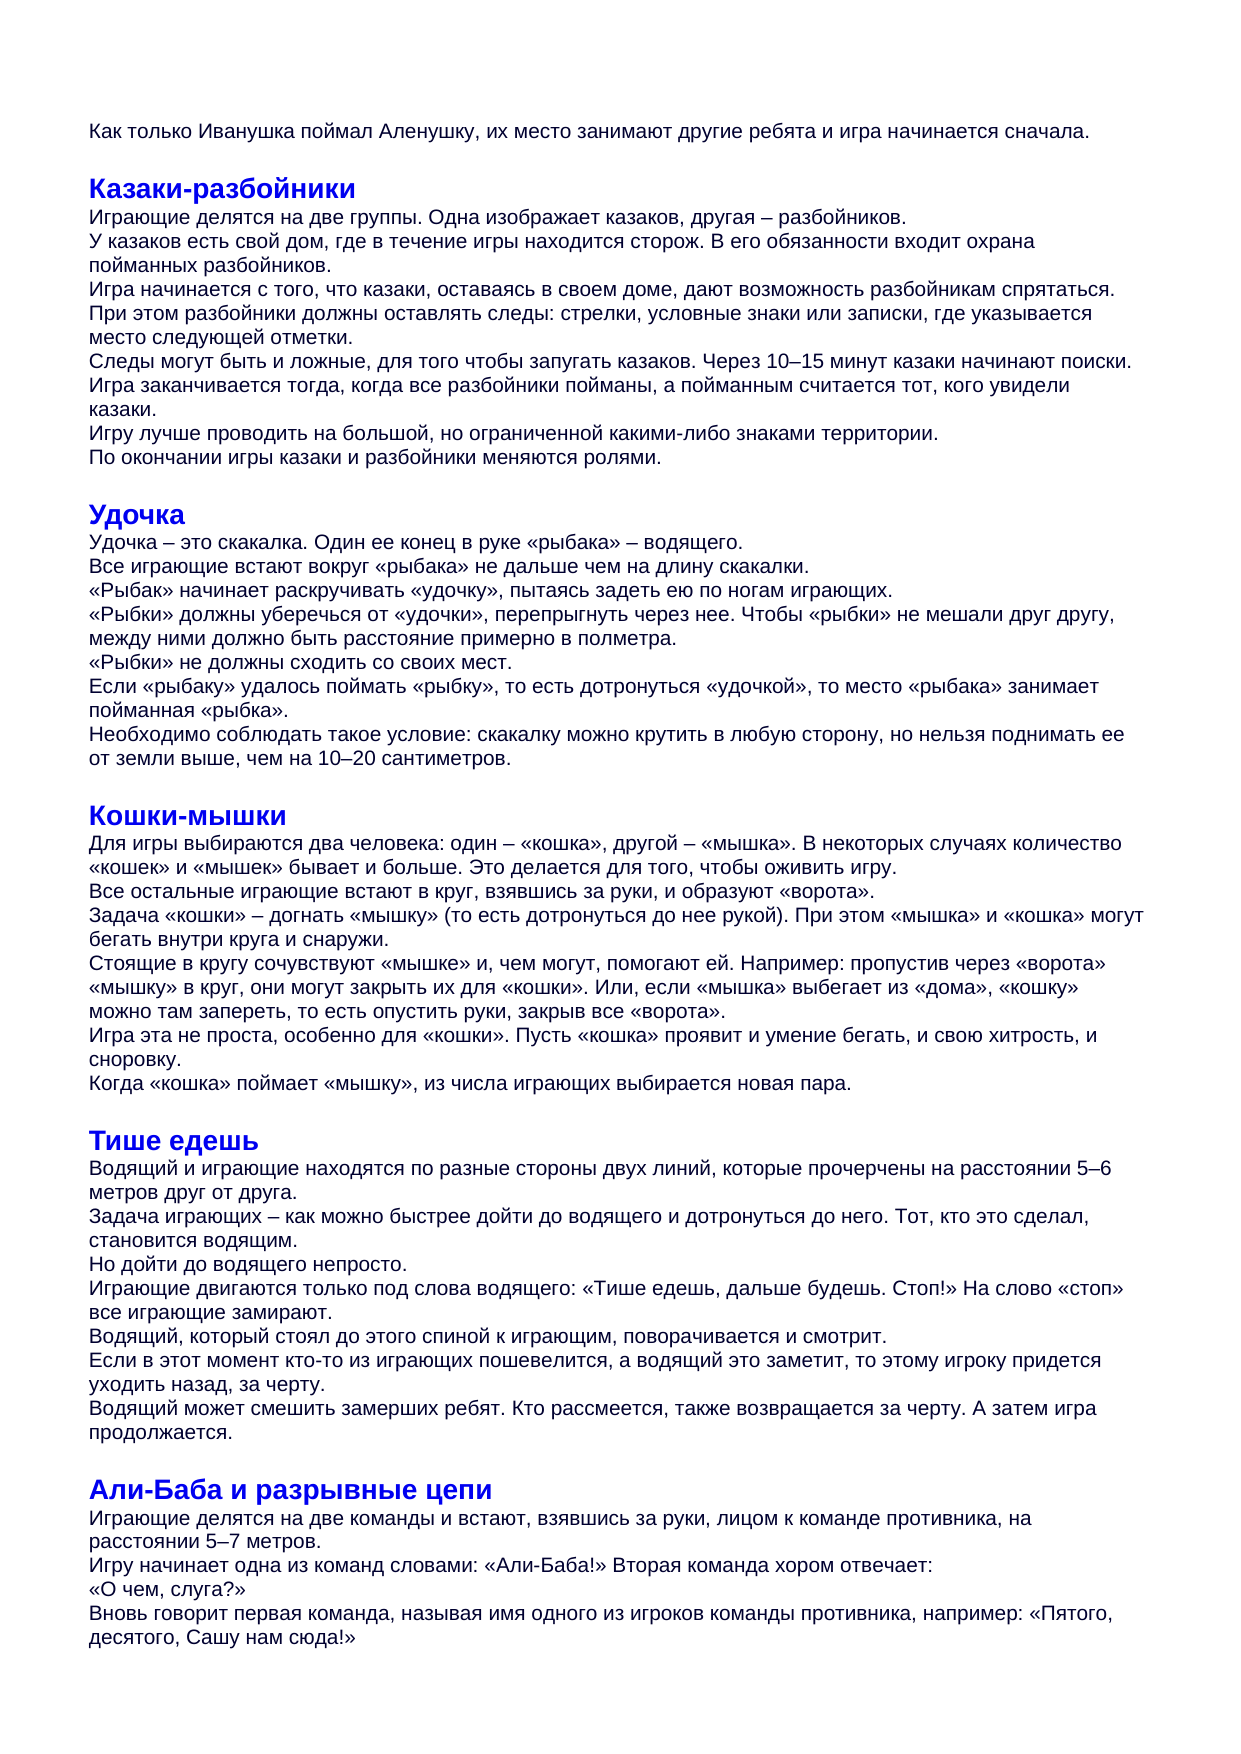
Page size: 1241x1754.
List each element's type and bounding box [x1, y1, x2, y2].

table_header [87, 89, 1150, 1651]
